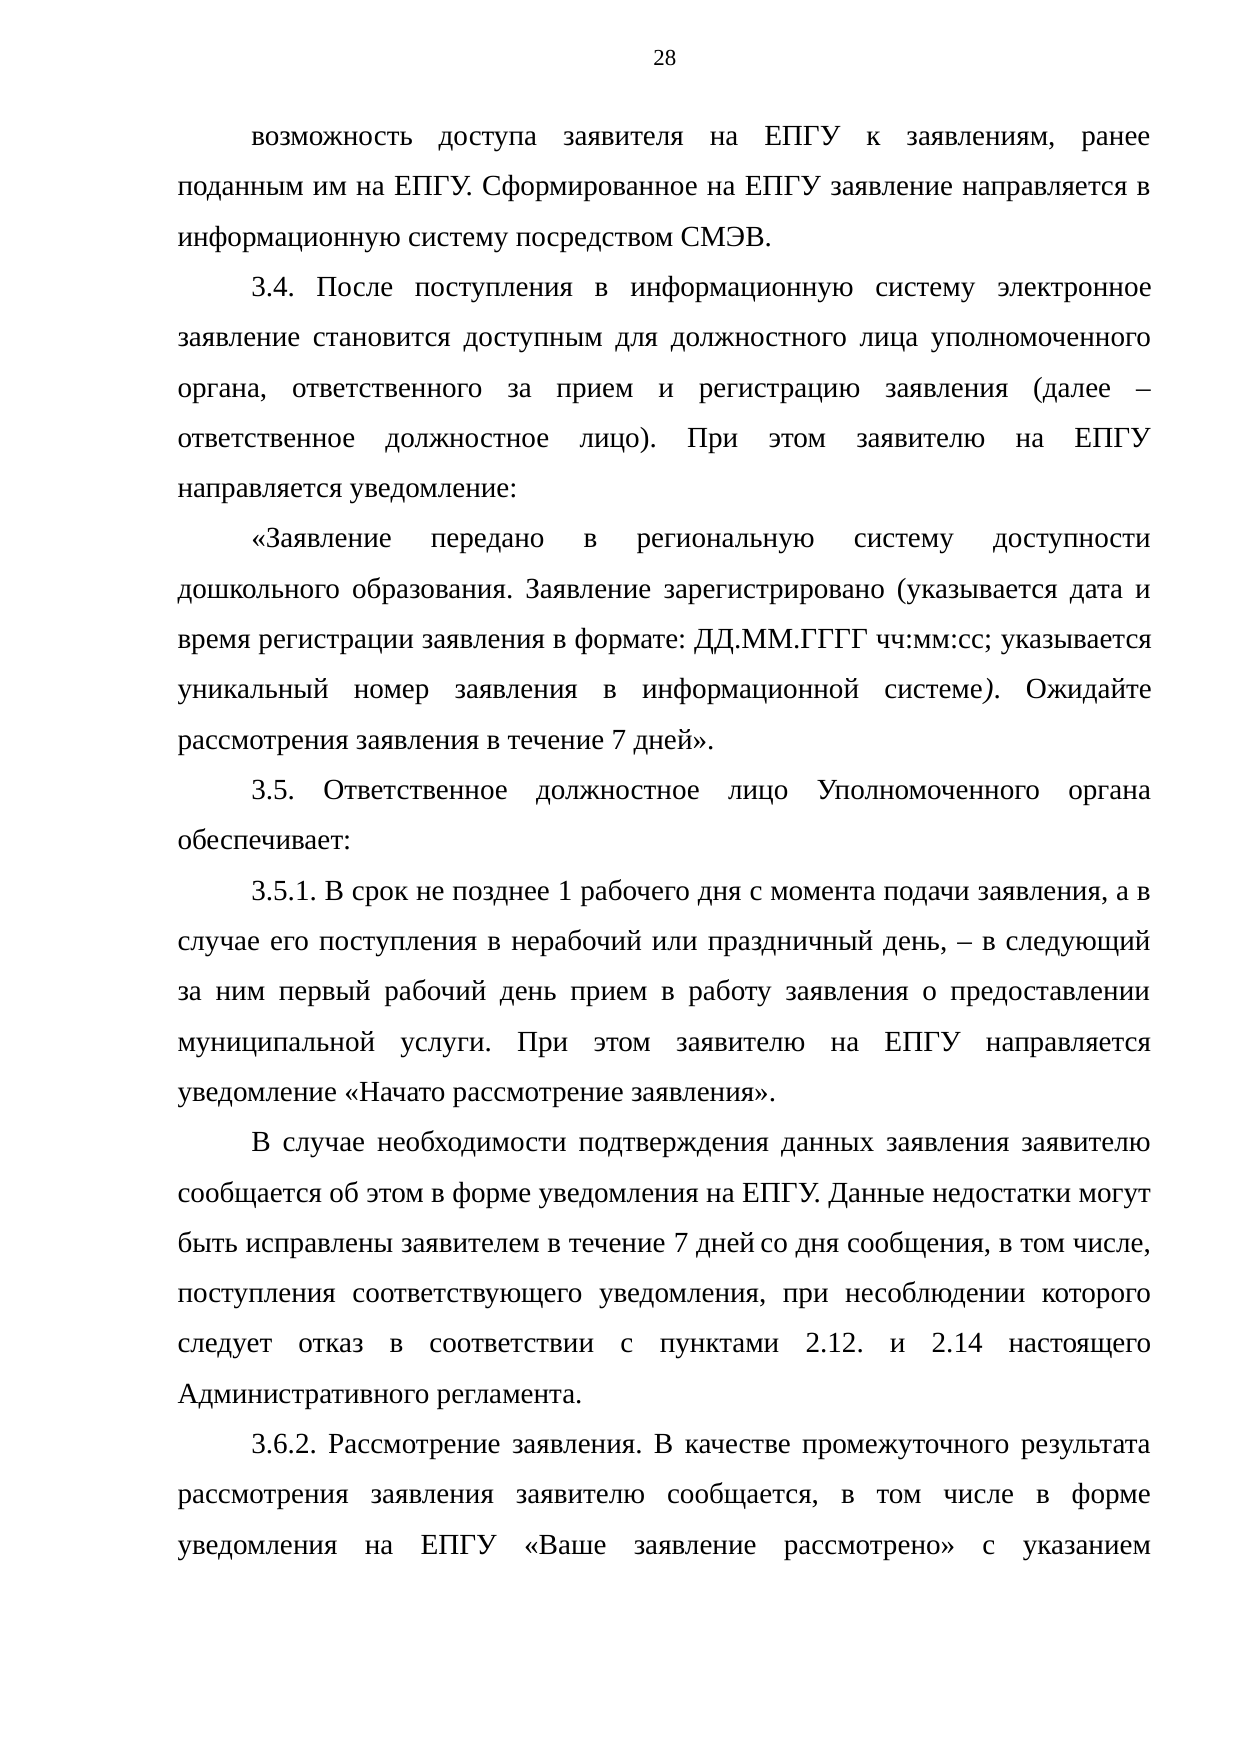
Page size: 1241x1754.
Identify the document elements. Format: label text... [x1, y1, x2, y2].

list 3.5.1. В срок не позднее 1 рабочего дня с момента подачи заявления, а в случае его поступления в нерабочий или праздничный день, – в следующий за ним первый рабочий день прием в работу заявления о предоставлении муниципальной услуги. При этом заявителю на ЕПГУ направляется уведомление «Начато рассмотрение заявления». [177, 873, 1152, 1108]
list 3.4. После поступления в информационную систему электронное заявление становится доступным для должностного лица уполномоченного органа, ответственного за прием и регистрацию заявления (далее – ответственное должностное лицо). При этом заявителю на ЕПГУ направляется уведомление: [177, 269, 1152, 504]
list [177, 1426, 1152, 1560]
list 3.5. Ответственное должностное лицо Уполномоченного органа обеспечивает: [177, 772, 1152, 856]
list В случае необходимости подтверждения данных заявления заявителю сообщается об этом в форме уведомления на ЕПГУ. Данные недостатки могут быть исправлены заявителем в течение 7 дней со дня сообщения, в том числе, поступления соответствующего уведомления, при несоблюдении которого следует отказ в соответствии с пунктами 2.12. и 2.14 настоящего Административного регламента. [177, 1124, 1152, 1409]
list возможность доступа заявителя на ЕПГУ к заявлениям, ранее поданным им на ЕПГУ. Сформированное на ЕПГУ заявление направляется в информационную систему посредством СМЭВ. [177, 118, 1152, 252]
list «Заявление передано в региональную систему доступности дошкольного образования. Заявление зарегистрировано (указывается дата и время регистрации заявления в формате: ДД.ММ.ГГГГ чч:мм:сс; указывается уникальный номер заявления в информационной системе). Ожидайте рассмотрения заявления в течение 7 дней». [177, 521, 1152, 755]
